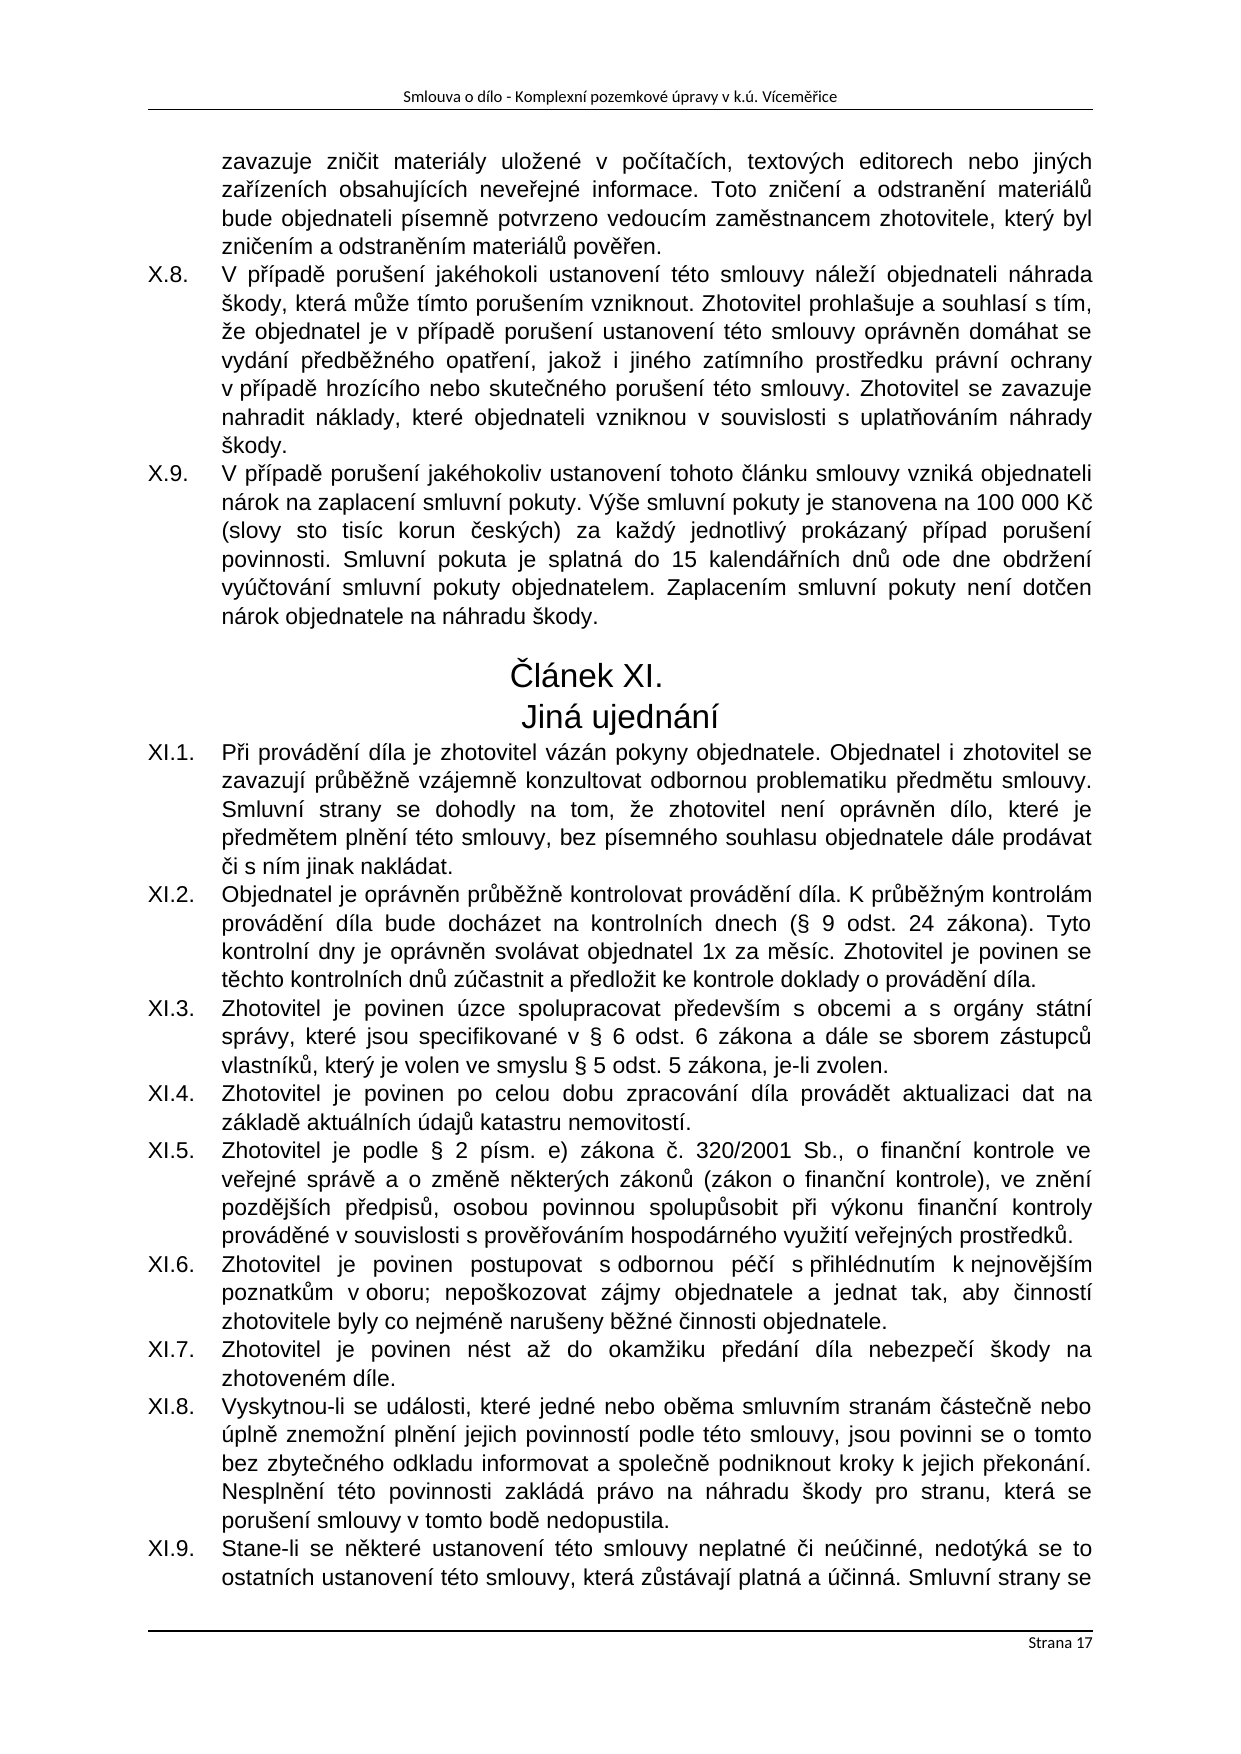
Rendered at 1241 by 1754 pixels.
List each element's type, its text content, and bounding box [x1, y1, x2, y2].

list Zhotovitel je povinen úzce spolupracovat především s obcemi a s orgány státní správy, které jsou specifikované v § 6 odst. 6 zákona a dále se sborem zástupců vlastníků, který je volen ve smyslu § 5 odst. 5 zákona, je-li zvolen. [148, 995, 1093, 1078]
list Zhotovitel je povinen po celou dobu zpracování díla provádět aktualizaci dat na základě aktuálních údajů katastru nemovitostí. [148, 1080, 1093, 1135]
list Zhotovitel je povinen postupovat s odbornou péčí s přihlédnutím k nejnovějším poznatkům v oboru; nepoškozovat zájmy objednatele a jednat tak, aby činností zhotovitele byly co nejméně narušeny běžné činnosti objednatele. [148, 1251, 1093, 1334]
list Zhotovitel je podle § 2 písm. e) zákona č. 320/2001 Sb., o finanční kontrole ve veřejné správě a o změně některých zákonů (zákon o finanční kontrole), ve znění pozdějších předpisů, osobou povinnou spolupůsobit při výkonu finanční kontroly prováděné v souvislosti s prověřováním hospodárného využití veřejných prostředků. [148, 1137, 1093, 1249]
subtitle Jiná ujednání [148, 656, 1093, 736]
list Vyskytnou-li se události, které jedné nebo oběma smluvním stranám částečně nebo úplně znemožní plnění jejich povinností podle této smlouvy, jsou povinni se o tomto bez zbytečného odkladu informovat a společně podniknout kroky k jejich překonání. Nesplnění této povinnosti zakládá právo na náhradu škody pro stranu, která se porušení smlouvy v tomto bodě nedopustila. [148, 1393, 1093, 1533]
list V případě porušení jakéhokoli ustanovení této smlouvy náleží objednateli náhrada škody, která může tímto porušením vzniknout. Zhotovitel prohlašuje a souhlasí s tím, že objednatel je v případě porušení ustanovení této smlouvy oprávněn domáhat se vydání předběžného opatření, jakož i jiného zatímního prostředku právní ochrany v případě hrozícího nebo skutečného porušení této smlouvy. Zhotovitel se zavazuje nahradit náklady, které objednateli vzniknou v souvislosti s uplatňováním náhrady škody. [148, 261, 1093, 458]
list Zhotovitel je povinen nést až do okamžiku předání díla nebezpečí škody na zhotoveném díle. [148, 1336, 1093, 1391]
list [148, 148, 1093, 259]
list Objednatel je oprávněn průběžně kontrolovat provádění díla. K průběžným kontrolám provádění díla bude docházet na kontrolních dnech (§ 9 odst. 24 zákona). Tyto kontrolní dny je oprávněn svolávat objednatel 1x za měsíc. Zhotovitel je povinen se těchto kontrolních dnů zúčastnit a předložit ke kontrole doklady o provádění díla. [148, 881, 1093, 993]
list V případě porušení jakéhokoliv ustanovení tohoto článku smlouvy vzniká objednateli nárok na zaplacení smluvní pokuty. Výše smluvní pokuty je stanovena na 100 000 Kč (slovy sto tisíc korun českých) za každý jednotlivý prokázaný případ porušení povinnosti. Smluvní pokuta je splatná do 15 kalendářních dnů ode dne obdržení vyúčtování smluvní pokuty objednatelem. Zaplacením smluvní pokuty není dotčen nárok objednatele na náhradu škody. [148, 460, 1093, 629]
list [148, 1535, 1093, 1590]
list Při provádění díla je zhotovitel vázán pokyny objednatele. Objednatel i zhotovitel se zavazují průběžně vzájemně konzultovat odbornou problematiku předmětu smlouvy. Smluvní strany se dohodly na tom, že zhotovitel není oprávněn dílo, které je předmětem plnění této smlouvy, bez písemného souhlasu objednatele dále prodávat či s ním jinak nakládat. [148, 739, 1093, 879]
